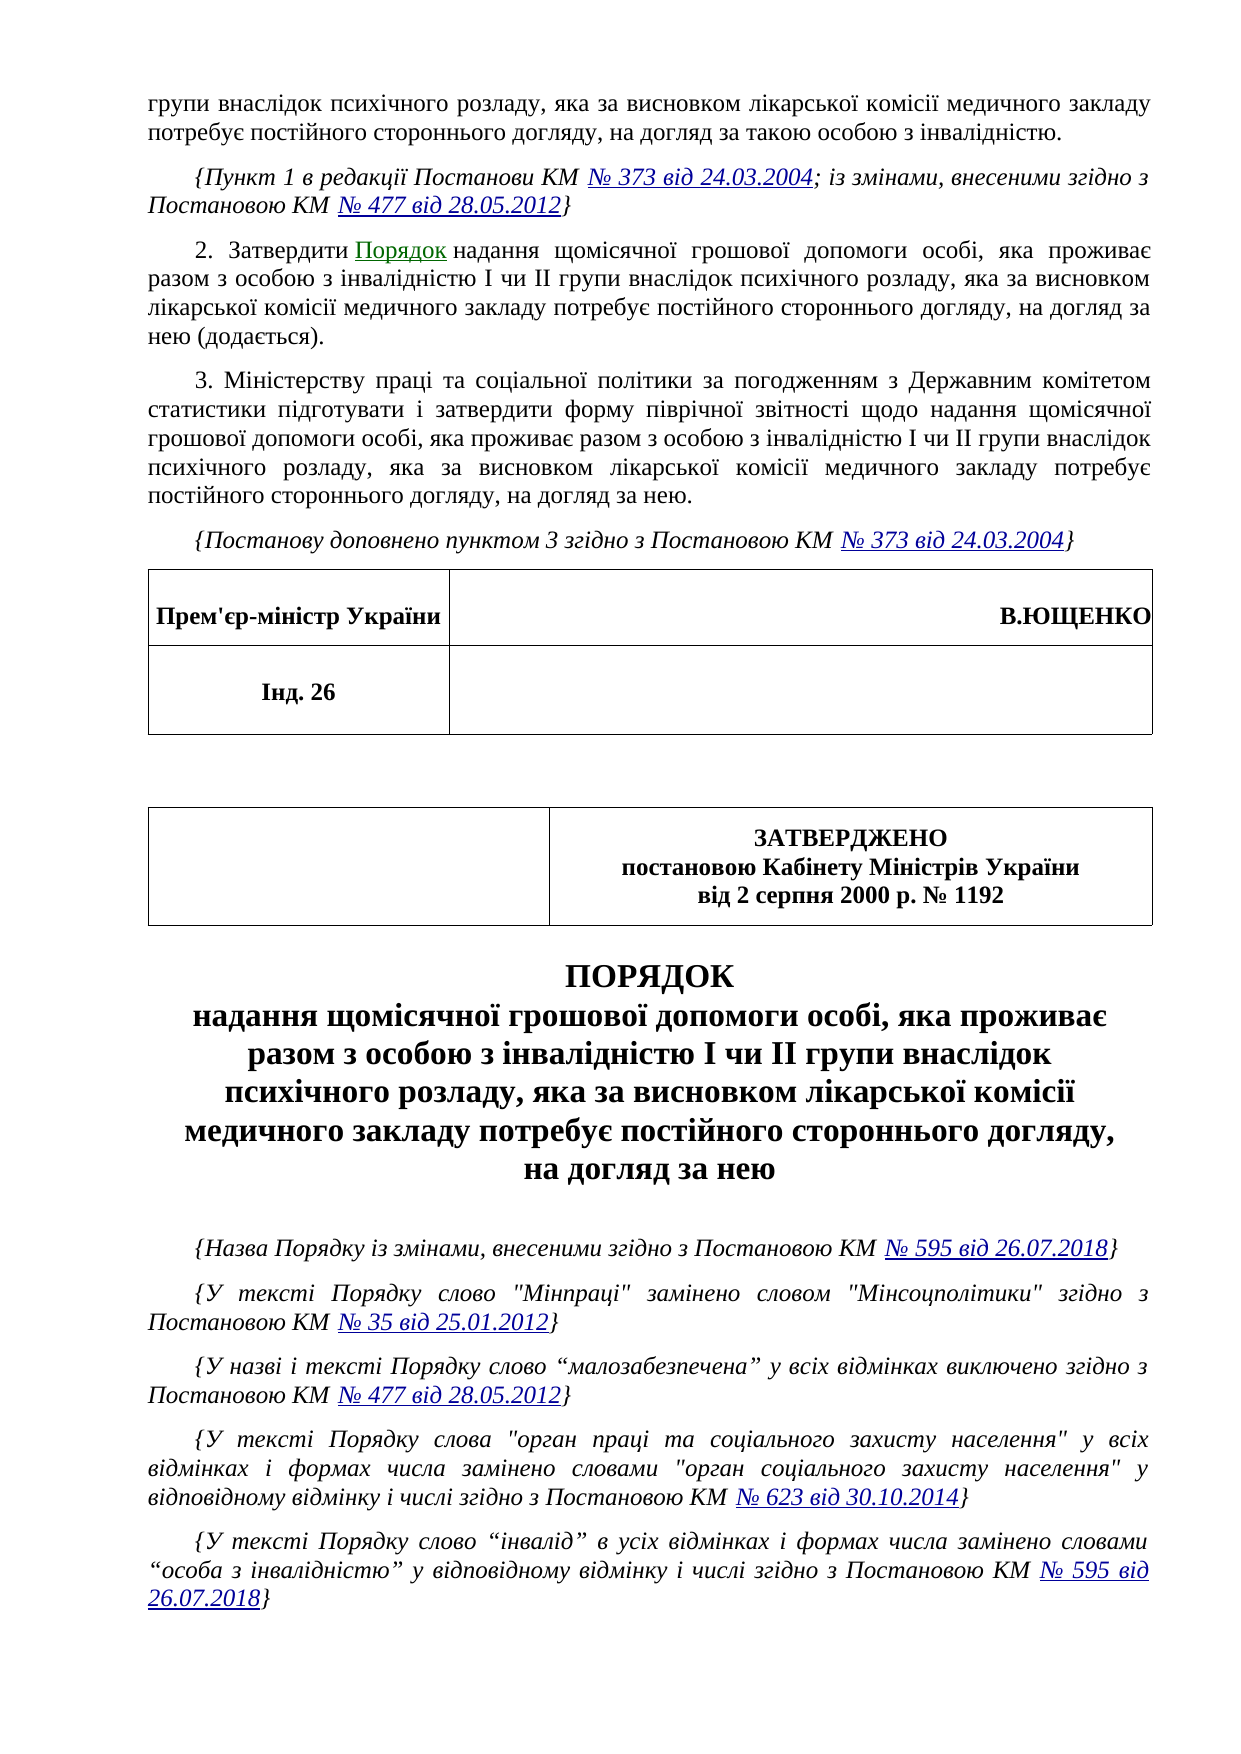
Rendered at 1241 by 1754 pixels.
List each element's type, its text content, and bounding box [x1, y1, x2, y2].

text {У тексті Порядку слово “інвалід” в усіх відмінках і формах числа замінено словами “особа з інвалідністю” у відповідному відмінку і числі згідно з Постановою КМ № 595 від 26.07.2018} [148, 1526, 1152, 1612]
text 2. Затвердити Порядок надання щомісячної грошової допомоги особі, яка проживає разом з особою з інвалідністю I чи II групи внаслідок психічного розладу, яка за висновком лікарської комісії медичного закладу потребує постійного стороннього догляду, на догляд за нею (додається). [148, 235, 1152, 350]
text {Пункт 1 в редакції Постанови КМ № 373 від 24.03.2004; із змінами, внесеними згідно з Постановою КМ № 477 від 28.05.2012} [148, 162, 1152, 219]
text {Постанову доповнено пунктом 3 згідно з Постановою КМ № 373 від 24.03.2004} [148, 525, 1152, 553]
text {У тексті Порядку слова "орган праці та соціального захисту населення" у всіх відмінках і формах числа замінено словами "орган соціального захисту населення" у відповідному відмінку і числі згідно з Постановою КМ № 623 від 30.10.2014} [148, 1424, 1152, 1510]
text 3. Міністерству праці та соціальної політики за погодженням з Державним комітетом статистики підготувати і затвердити форму піврічної звітності щодо надання щомісячної грошової допомоги особі, яка проживає разом з особою з інвалідністю I чи II групи внаслідок психічного розладу, яка за висновком лікарської комісії медичного закладу потребує постійного стороннього догляду, на догляд за нею. [148, 365, 1152, 509]
text {У тексті Порядку слово "Мінпраці" замінено словом "Мінсоцполітики" згідно з Постановою КМ № 35 від 25.01.2012} [148, 1278, 1152, 1335]
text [148, 88, 1152, 146]
table_cell Інд. 26 [149, 646, 449, 734]
table_cell [450, 646, 1152, 734]
table_header В.ЮЩЕНКО [450, 570, 1152, 645]
text {Назва Порядку із змінами, внесеними згідно з Постановою КМ № 595 від 26.07.2018} [148, 1233, 1152, 1262]
text ПОРЯДОК надання щомісячної грошової допомоги особі, яка проживає разом з особою з інвалідністю I чи II групи внаслідок психічного розладу, яка за висновком лікарської комісії медичного закладу потребує постійного стороннього догляду, на догляд за нею [171, 957, 1128, 1187]
table_header Прем'єр-міністр України [149, 570, 449, 645]
text {У назві і тексті Порядку слово “малозабезпечена” у всіх відмінках виключено згідно з Постановою КМ № 477 від 28.05.2012} [148, 1351, 1152, 1408]
table_header [149, 808, 549, 925]
table_header ЗАТВЕРДЖЕНО постановою Кабінету Міністрів України від 2 серпня 2000 р. № 1192 [550, 808, 1152, 925]
